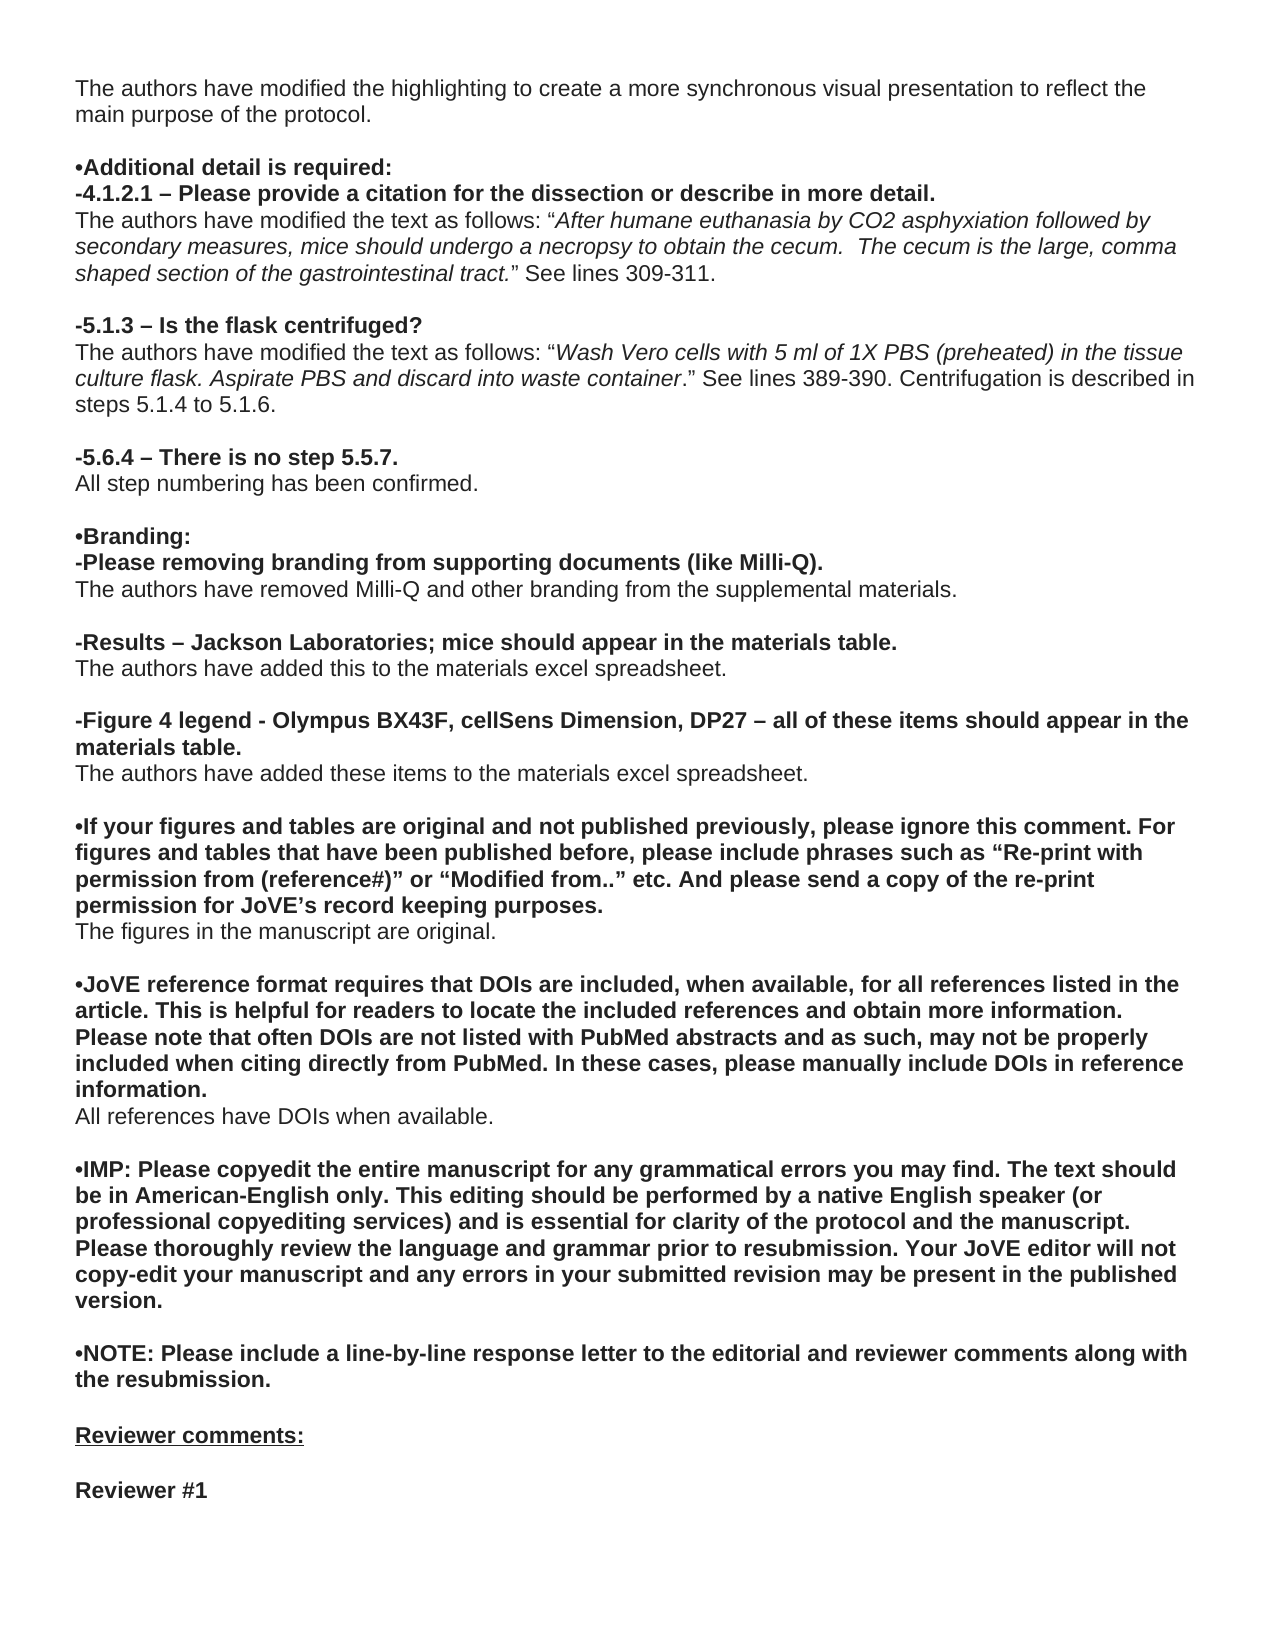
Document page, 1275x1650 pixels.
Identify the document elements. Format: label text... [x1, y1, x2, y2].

text The figures in the manuscript are original. [75, 918, 1200, 945]
text •JoVE reference format requires that DOIs are included, when available, for all references listed in the article. This is helpful for readers to locate the included references and obtain more information. Please note that often DOIs are not listed with PubMed abstracts and as such, may not be properly included when citing directly from PubMed. In these cases, please manually include DOIs in reference information. [75, 971, 1200, 1103]
text •If your figures and tables are original and not published previously, please ignore this comment. For figures and tables that have been published before, please include phrases such as “Re-print with permission from (reference#)” or “Modified from..” etc. And please send a copy of the re-print permission for JoVE’s record keeping purposes. [75, 787, 1200, 918]
text •Branding: -Please removing branding from supporting documents (like Milli-Q). [75, 497, 1200, 576]
text -Results – Jackson Laboratories; mice should appear in the materials table. [75, 602, 1200, 655]
text All step numbering has been confirmed. [75, 470, 1200, 497]
text All references have DOIs when available. •IMP: Please copyedit the entire manuscript for any grammatical errors you may find. The text should be in American-English only. This editing should be performed by a native English speaker (or professional copyediting services) and is essential for clarity of the protocol and the manuscript. Please thoroughly review the language and grammar prior to resubmission. Your JoVE editor will not copy-edit your manuscript and any errors in your submitted revision may be present in the published version. •NOTE: Please include a line-by-line response letter to the editorial and reviewer comments along with the resubmission. [75, 1103, 1200, 1393]
text The authors have modified the text as follows: “Wash Vero cells with 5 ml of 1X PBS (preheated) in the tissue culture flask. Aspirate PBS and discard into waste container.” See lines 389-390. Centrifugation is described in steps 5.1.4 to 5.1.6. [75, 338, 1200, 418]
text The authors have modified the highlighting to create a more synchronous visual presentation to reflect the main purpose of the protocol. •Additional detail is required: -4.1.2.1 – Please provide a citation for the dissection or describe in more detail. [75, 75, 1200, 207]
text -5.1.3 – Is the flask centrifuged? [75, 286, 1200, 338]
text Reviewer #1 [75, 1477, 1200, 1532]
text Reviewer comments: [75, 1422, 1200, 1448]
text -5.6.4 – There is no step 5.5.7. [75, 418, 1200, 470]
text The authors have modified the text as follows: “After humane euthanasia by CO2 asphyxiation followed by secondary measures, mice should undergo a necropsy to obtain the cecum. The cecum is the large, comma shaped section of the gastrointestinal tract.” See lines 309-311. [75, 207, 1200, 286]
text The authors have removed Milli-Q and other branding from the supplemental materials. [75, 576, 1200, 602]
text The authors have added this to the materials excel spreadsheet. [75, 655, 1200, 681]
text -Figure 4 legend - Olympus BX43F, cellSens Dimension, DP27 – all of these items should appear in the materials table. The authors have added these items to the materials excel spreadsheet. [75, 681, 1200, 787]
